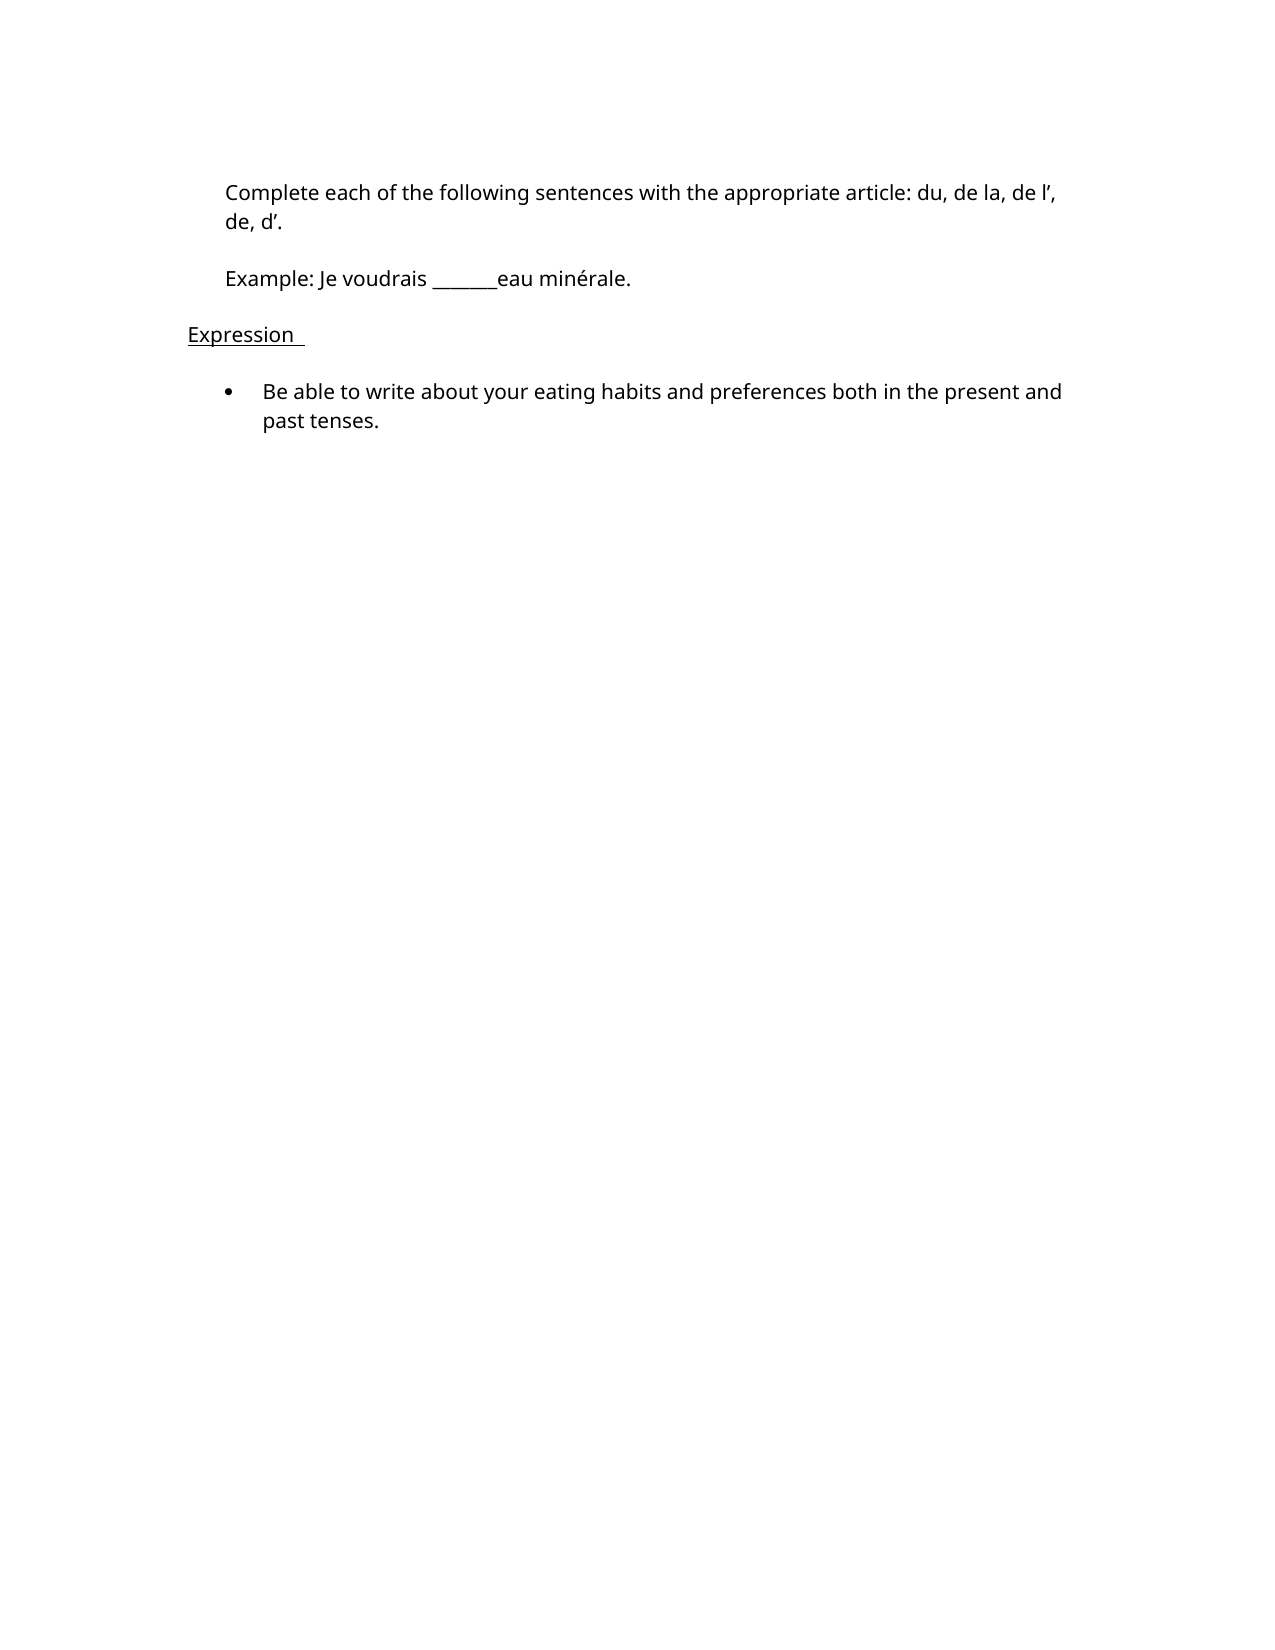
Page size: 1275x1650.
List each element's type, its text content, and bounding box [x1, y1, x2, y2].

text Example: Je voudrais _______eau minérale. [225, 264, 1087, 292]
text Expression [187, 321, 1087, 349]
text Complete each of following sentences with appropriate article: du, de la, de l’, de, d’. [225, 178, 1087, 235]
list Be able to write about your eating habits and preferences both in present and past tenses. [225, 377, 1087, 434]
